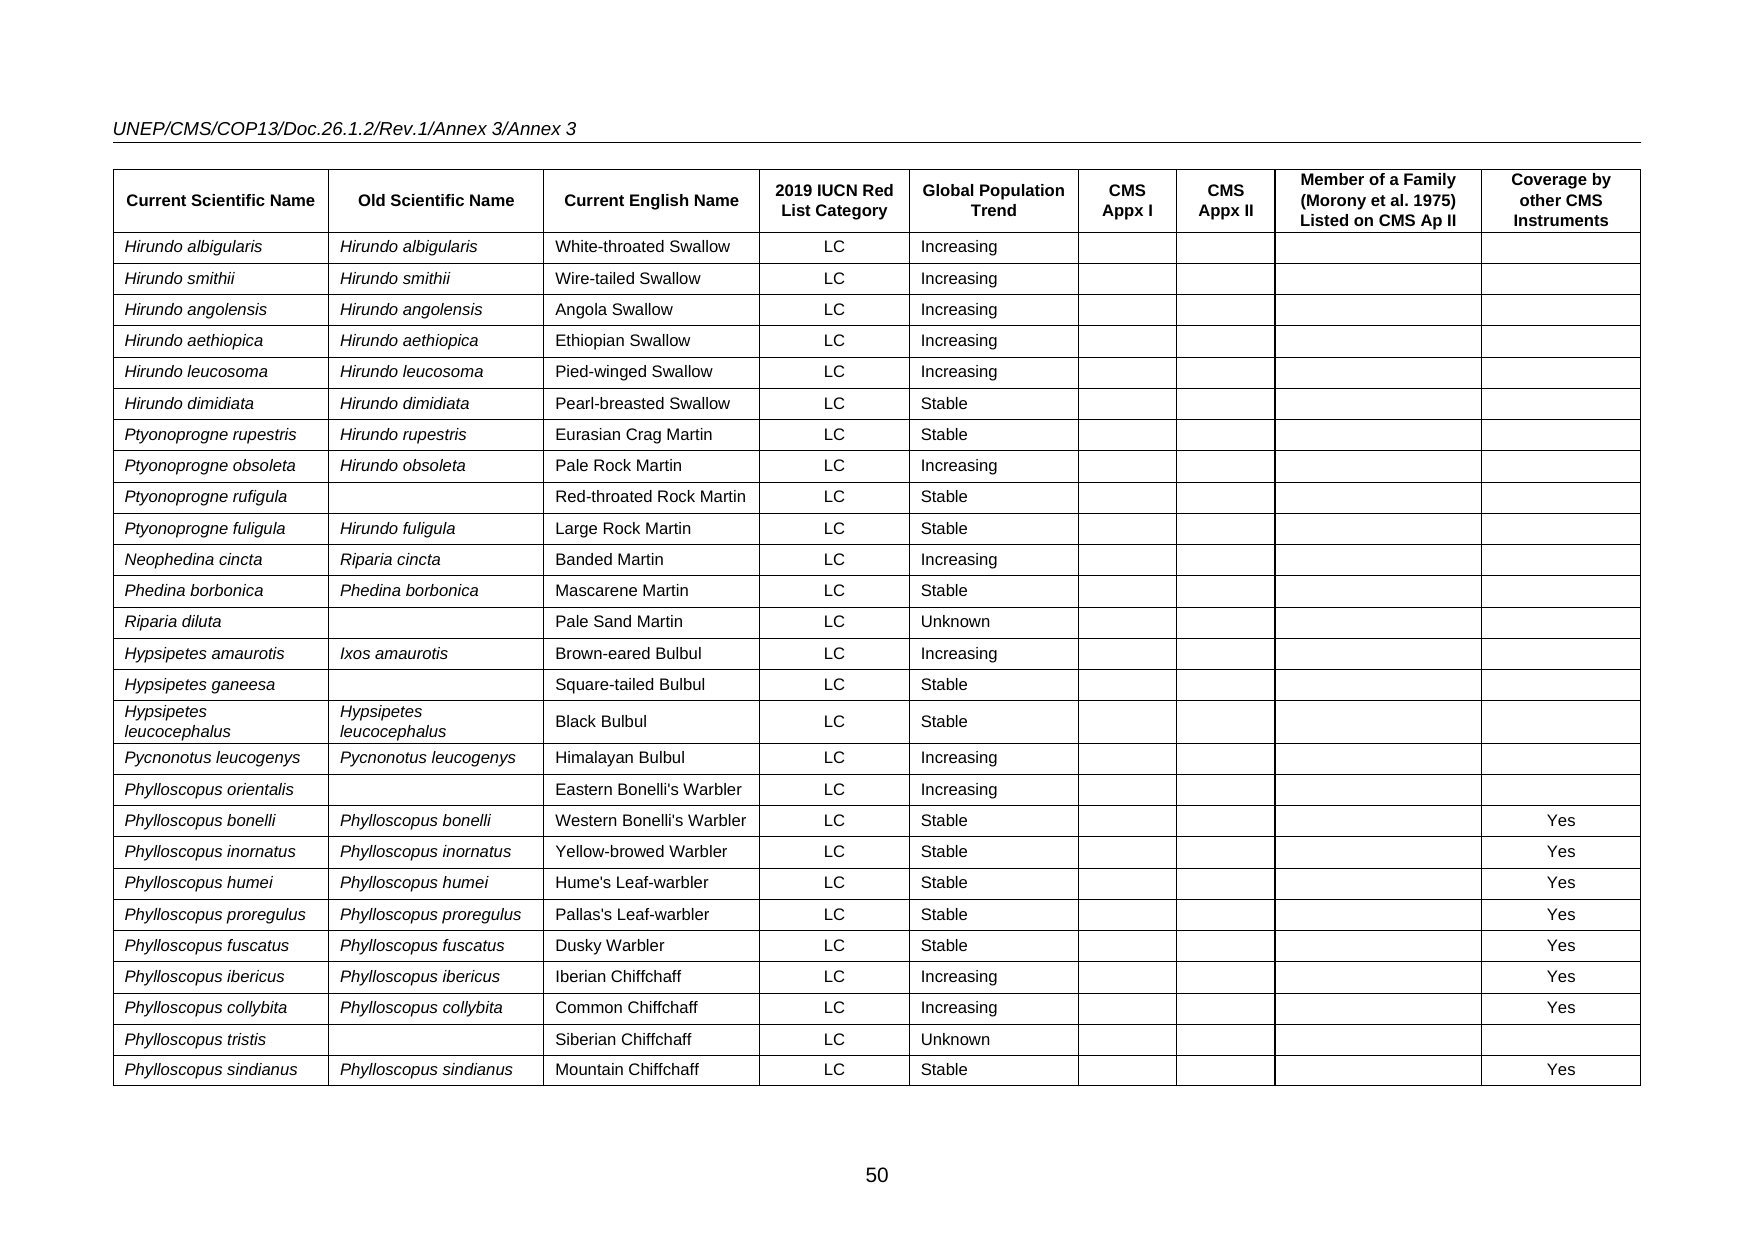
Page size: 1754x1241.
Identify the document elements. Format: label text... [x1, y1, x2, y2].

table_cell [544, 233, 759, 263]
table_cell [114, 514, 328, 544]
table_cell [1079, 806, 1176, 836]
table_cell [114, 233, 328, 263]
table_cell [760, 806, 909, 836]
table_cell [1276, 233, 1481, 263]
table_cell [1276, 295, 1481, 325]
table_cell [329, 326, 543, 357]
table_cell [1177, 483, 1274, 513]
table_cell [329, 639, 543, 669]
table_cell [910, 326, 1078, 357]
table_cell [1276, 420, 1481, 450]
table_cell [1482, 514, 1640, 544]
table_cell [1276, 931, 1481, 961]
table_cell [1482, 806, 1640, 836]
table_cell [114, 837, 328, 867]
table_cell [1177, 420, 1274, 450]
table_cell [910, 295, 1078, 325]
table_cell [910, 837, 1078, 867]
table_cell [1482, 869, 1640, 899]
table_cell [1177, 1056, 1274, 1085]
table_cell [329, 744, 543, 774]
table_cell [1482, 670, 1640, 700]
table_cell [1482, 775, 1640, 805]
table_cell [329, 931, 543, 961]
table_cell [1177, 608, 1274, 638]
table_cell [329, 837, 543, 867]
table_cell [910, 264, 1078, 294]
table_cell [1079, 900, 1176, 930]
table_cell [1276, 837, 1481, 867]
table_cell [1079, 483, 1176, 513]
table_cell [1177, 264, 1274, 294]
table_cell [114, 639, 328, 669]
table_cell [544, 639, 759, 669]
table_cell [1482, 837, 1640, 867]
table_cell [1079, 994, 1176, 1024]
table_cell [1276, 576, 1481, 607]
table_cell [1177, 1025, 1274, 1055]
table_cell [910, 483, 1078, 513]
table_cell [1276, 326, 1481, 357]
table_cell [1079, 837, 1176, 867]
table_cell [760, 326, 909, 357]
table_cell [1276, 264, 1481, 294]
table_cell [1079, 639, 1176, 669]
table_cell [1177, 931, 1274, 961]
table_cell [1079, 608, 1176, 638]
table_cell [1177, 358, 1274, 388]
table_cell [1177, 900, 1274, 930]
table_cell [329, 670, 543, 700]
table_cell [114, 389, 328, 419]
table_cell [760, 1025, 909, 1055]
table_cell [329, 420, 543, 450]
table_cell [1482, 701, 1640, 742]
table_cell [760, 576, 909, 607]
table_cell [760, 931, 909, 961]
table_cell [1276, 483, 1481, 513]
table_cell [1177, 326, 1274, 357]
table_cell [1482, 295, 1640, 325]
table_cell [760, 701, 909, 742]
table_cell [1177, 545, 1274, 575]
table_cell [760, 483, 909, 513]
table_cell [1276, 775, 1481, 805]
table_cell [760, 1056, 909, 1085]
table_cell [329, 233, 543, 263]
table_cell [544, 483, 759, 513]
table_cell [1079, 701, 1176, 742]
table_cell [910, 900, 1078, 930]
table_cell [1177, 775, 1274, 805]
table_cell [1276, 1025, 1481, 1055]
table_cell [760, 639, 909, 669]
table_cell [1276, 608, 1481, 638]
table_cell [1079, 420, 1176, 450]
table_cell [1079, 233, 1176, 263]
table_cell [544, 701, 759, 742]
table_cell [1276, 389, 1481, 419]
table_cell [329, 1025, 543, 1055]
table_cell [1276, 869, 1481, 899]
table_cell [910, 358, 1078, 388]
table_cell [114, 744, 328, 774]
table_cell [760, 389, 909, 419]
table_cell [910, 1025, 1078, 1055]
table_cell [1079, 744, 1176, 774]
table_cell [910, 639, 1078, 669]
table_header CMS Appx II [1177, 170, 1274, 232]
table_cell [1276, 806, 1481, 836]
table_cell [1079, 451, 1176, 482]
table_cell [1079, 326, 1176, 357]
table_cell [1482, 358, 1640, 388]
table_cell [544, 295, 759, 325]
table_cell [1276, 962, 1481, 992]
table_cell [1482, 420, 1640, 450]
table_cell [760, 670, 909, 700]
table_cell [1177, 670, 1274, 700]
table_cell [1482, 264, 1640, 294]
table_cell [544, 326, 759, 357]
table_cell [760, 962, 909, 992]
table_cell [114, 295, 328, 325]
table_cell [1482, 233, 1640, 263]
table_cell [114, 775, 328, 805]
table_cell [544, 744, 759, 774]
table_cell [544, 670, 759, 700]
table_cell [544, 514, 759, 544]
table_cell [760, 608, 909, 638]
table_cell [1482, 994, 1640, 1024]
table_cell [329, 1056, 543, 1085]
table_header CMS Appx I [1079, 170, 1176, 232]
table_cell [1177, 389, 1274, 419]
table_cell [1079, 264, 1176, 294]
table_header Global Population Trend [910, 170, 1078, 232]
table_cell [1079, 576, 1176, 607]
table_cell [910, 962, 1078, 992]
table_header Coverage by other CMS Instruments [1482, 170, 1640, 232]
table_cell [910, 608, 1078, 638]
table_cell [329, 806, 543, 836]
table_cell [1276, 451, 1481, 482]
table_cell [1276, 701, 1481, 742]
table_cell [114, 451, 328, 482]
table_header Old Scientific Name [329, 170, 543, 232]
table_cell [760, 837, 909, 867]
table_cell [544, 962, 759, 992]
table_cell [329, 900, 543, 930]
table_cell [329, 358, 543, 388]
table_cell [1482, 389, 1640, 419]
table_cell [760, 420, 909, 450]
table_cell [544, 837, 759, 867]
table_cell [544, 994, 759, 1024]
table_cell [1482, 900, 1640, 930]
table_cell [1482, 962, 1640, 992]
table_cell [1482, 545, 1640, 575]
table_header Member of a Family (Morony et al. 1975) Listed on CMS Ap II [1276, 170, 1481, 232]
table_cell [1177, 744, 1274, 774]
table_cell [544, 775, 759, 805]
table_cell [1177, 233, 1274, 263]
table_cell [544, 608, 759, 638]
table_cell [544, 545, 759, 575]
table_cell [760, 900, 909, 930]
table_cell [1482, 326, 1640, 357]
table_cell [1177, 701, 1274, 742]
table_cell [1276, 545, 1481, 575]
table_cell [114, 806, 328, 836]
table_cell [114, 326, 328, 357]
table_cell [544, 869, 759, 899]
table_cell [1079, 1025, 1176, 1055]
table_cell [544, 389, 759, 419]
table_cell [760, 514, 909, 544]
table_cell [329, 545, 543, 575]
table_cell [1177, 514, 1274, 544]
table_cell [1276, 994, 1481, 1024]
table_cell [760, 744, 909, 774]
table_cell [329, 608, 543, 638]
table_header Current Scientific Name [114, 170, 328, 232]
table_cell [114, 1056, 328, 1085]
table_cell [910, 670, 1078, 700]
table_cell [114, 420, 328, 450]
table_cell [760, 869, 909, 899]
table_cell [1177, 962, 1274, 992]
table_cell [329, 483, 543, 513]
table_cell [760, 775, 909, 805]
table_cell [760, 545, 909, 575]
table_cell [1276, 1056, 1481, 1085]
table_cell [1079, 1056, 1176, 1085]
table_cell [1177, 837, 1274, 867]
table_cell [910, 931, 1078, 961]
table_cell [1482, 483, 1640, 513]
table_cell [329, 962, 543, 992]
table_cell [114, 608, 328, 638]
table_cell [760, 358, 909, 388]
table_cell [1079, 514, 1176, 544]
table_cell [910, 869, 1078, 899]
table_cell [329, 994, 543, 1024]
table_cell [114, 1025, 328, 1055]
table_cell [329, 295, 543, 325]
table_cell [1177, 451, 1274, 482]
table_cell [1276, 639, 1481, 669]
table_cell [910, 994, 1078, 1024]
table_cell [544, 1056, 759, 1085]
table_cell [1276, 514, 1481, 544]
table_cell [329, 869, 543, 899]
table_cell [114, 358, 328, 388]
table_header 2019 IUCN Red List Category [760, 170, 909, 232]
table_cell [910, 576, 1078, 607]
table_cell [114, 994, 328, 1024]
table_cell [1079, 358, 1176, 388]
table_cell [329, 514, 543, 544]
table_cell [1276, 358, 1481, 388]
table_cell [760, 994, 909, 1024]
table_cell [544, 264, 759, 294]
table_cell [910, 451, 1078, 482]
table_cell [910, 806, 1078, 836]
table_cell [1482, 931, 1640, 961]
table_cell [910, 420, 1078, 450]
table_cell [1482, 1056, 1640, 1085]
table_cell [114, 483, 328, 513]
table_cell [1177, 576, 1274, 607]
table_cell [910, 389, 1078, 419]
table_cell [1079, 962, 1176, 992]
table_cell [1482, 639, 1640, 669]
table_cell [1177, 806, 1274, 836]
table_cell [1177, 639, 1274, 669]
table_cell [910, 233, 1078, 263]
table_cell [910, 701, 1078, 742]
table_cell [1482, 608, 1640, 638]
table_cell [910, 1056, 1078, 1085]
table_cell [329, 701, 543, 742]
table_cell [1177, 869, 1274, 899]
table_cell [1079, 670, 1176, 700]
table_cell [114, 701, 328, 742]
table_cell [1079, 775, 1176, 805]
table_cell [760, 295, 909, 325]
table_header Current English Name [544, 170, 759, 232]
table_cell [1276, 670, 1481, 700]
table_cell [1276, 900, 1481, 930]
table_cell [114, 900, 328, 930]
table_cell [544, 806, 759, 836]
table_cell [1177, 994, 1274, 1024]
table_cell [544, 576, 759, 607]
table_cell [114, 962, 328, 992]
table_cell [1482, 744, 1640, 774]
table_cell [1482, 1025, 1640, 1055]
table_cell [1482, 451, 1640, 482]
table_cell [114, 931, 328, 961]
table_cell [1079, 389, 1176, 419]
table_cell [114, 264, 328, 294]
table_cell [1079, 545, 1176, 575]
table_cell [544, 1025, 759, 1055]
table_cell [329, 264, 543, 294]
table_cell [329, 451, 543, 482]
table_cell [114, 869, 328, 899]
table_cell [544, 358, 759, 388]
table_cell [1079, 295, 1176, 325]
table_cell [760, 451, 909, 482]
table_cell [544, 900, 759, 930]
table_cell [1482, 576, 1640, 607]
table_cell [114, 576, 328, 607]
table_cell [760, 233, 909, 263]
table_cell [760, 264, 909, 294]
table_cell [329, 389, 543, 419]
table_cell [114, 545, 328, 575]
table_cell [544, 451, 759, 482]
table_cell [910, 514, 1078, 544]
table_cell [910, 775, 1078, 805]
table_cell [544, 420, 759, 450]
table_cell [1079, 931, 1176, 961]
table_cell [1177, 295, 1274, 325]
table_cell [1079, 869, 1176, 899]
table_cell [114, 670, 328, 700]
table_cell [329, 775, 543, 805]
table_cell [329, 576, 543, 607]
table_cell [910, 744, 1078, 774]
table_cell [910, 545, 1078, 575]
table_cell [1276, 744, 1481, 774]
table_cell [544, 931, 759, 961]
